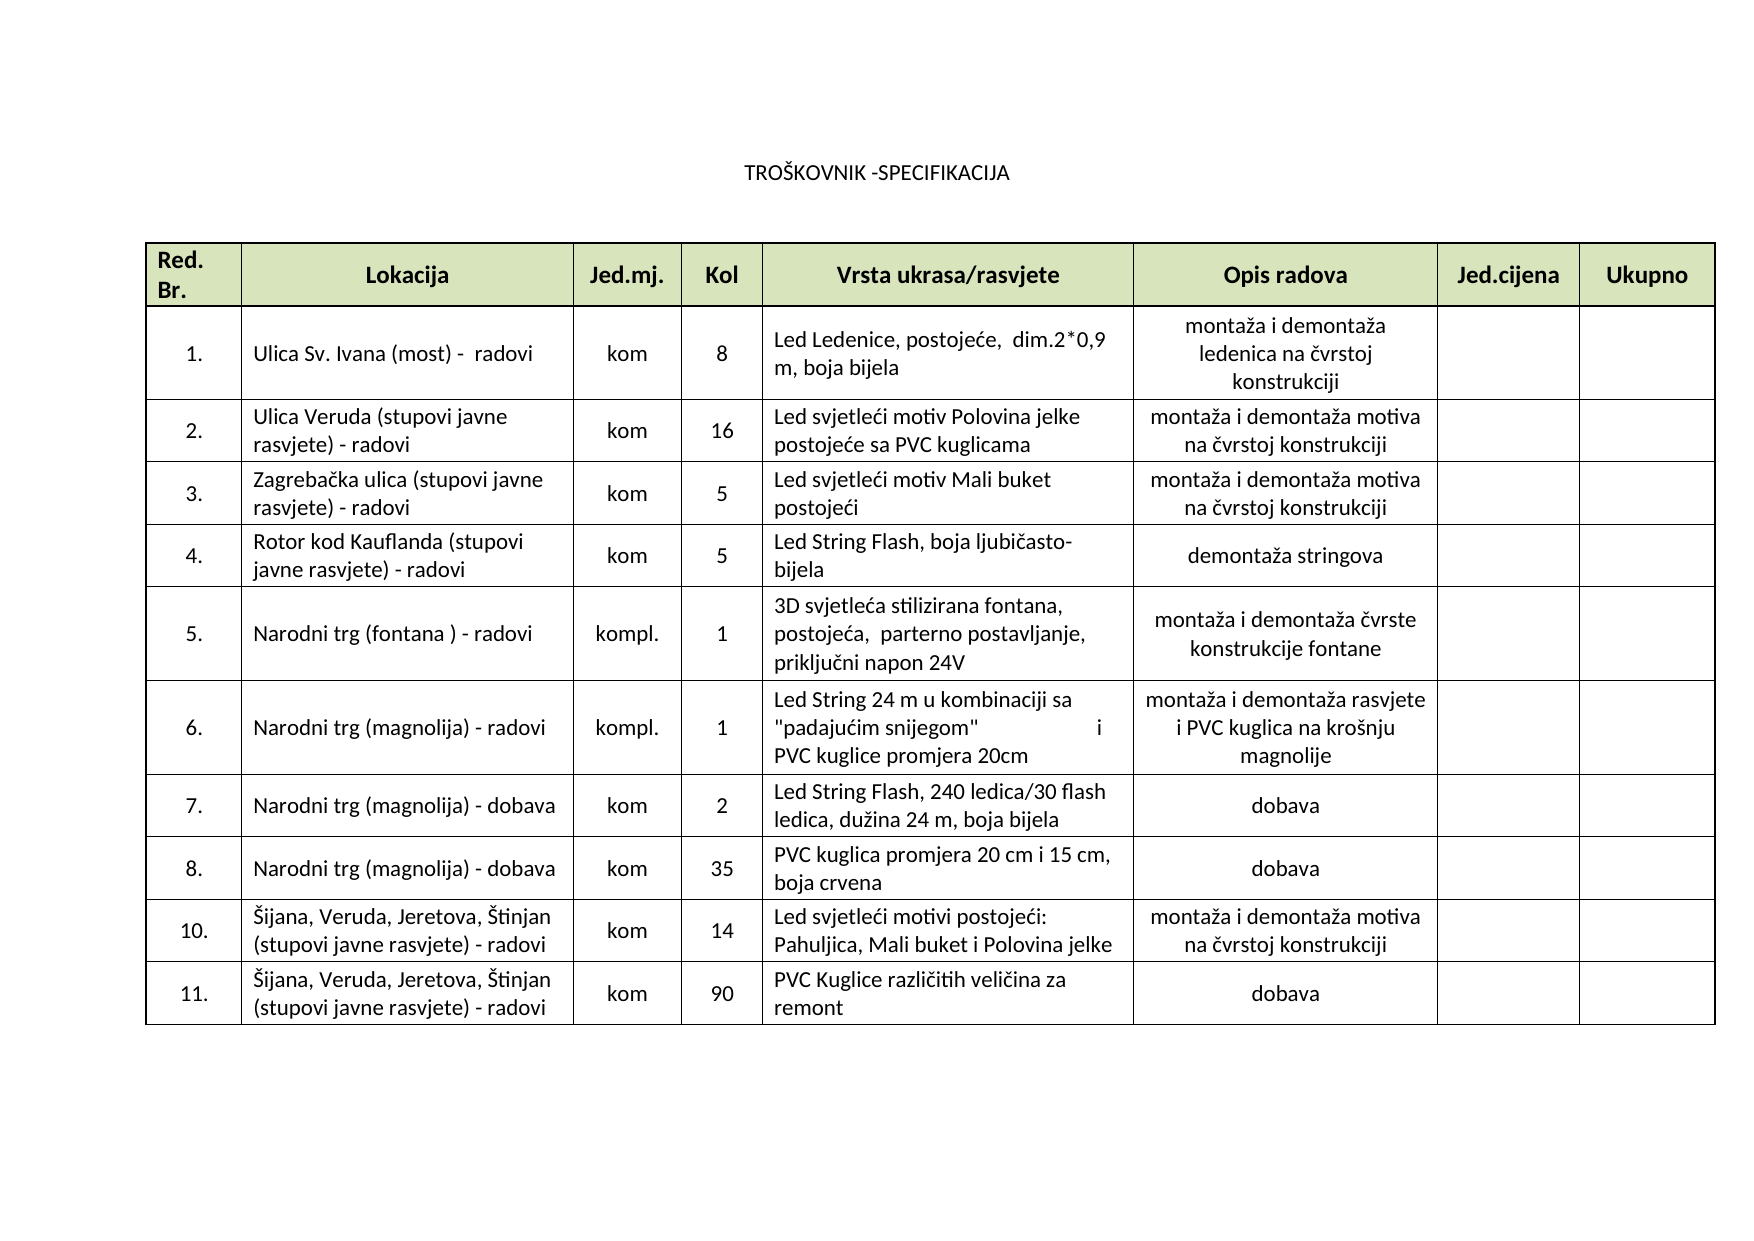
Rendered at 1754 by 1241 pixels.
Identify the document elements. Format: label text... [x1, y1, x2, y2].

table_cell PVC Kuglice različitih veličina za remont [763, 962, 1133, 1024]
table_cell Narodni trg (magnolija) - dobava [242, 837, 573, 899]
table_cell 6. [147, 681, 241, 774]
table_cell Šijana, Veruda, Jeretova, Štinjan (stupovi javne rasvjete) - radovi [242, 900, 573, 961]
table_cell [1580, 462, 1714, 524]
table_cell Led String Flash, 240 ledica/30 flash ledica, dužina 24 m, boja bijela [763, 775, 1133, 836]
table_cell 3D svjetleća stilizirana fontana, postojeća, parterno postavljanje, priključni napon 24V [763, 587, 1133, 680]
table_cell kom [574, 837, 681, 899]
table_cell dobava [1134, 837, 1437, 899]
table_cell 1 [682, 681, 762, 774]
table_cell PVC kuglica promjera 20 cm i 15 cm, boja crvena [763, 837, 1133, 899]
table_cell kom [574, 525, 681, 586]
table_cell Led Ledenice, postojeće, dim.2*0,9 m, boja bijela [763, 307, 1133, 399]
table_cell [1580, 307, 1714, 399]
table_cell [1438, 525, 1579, 586]
table_cell kom [574, 900, 681, 961]
table_cell 1 [682, 587, 762, 680]
table_cell [1438, 307, 1579, 399]
table_cell Narodni trg (magnolija) - radovi [242, 681, 573, 774]
table_cell 8. [147, 837, 241, 899]
table_header Kol [682, 244, 762, 305]
table_cell kom [574, 462, 681, 524]
table_cell demontaža stringova [1134, 525, 1437, 586]
table_cell [1438, 837, 1579, 899]
table_cell [1438, 962, 1579, 1024]
table_cell [1438, 462, 1579, 524]
table_header Vrsta ukrasa/rasvjete [763, 244, 1133, 305]
table_cell Šijana, Veruda, Jeretova, Štinjan (stupovi javne rasvjete) - radovi [242, 962, 573, 1024]
table_cell 16 [682, 400, 762, 461]
table_cell kom [574, 962, 681, 1024]
table_header Lokacija [242, 244, 573, 305]
table_cell Ulica Veruda (stupovi javne rasvjete) - radovi [242, 400, 573, 461]
table_cell Led String Flash, boja ljubičasto-bijela [763, 525, 1133, 586]
table_cell 4. [147, 525, 241, 586]
table_cell Led svjetleći motiv Polovina jelke postojeće sa PVC kuglicama [763, 400, 1133, 461]
table_cell montaža i demontaža motiva na čvrstoj konstrukciji [1134, 900, 1437, 961]
table_cell kompl. [574, 681, 681, 774]
table_cell dobava [1134, 962, 1437, 1024]
table_cell kom [574, 775, 681, 836]
table_cell 2 [682, 775, 762, 836]
table_header Jed.cijena [1438, 244, 1579, 305]
table_cell 2. [147, 400, 241, 461]
table_cell 7. [147, 775, 241, 836]
table_header Jed.mj. [574, 244, 681, 305]
table_cell montaža i demontaža motiva na čvrstoj konstrukciji [1134, 400, 1437, 461]
table_cell kompl. [574, 587, 681, 680]
table_cell [1580, 775, 1714, 836]
table_cell 3. [147, 462, 241, 524]
table_cell Led svjetleći motiv Mali buket postojeći [763, 462, 1133, 524]
table_cell montaža i demontaža čvrste konstrukcije fontane [1134, 587, 1437, 680]
table_cell Narodni trg (fontana ) - radovi [242, 587, 573, 680]
table_cell [1438, 681, 1579, 774]
table_cell Narodni trg (magnolija) - dobava [242, 775, 573, 836]
table_cell [1580, 525, 1714, 586]
table_cell montaža i demontaža motiva na čvrstoj konstrukciji [1134, 462, 1437, 524]
table_cell montaža i demontaža ledenica na čvrstoj konstrukciji [1134, 307, 1437, 399]
table_header Opis radova [1134, 244, 1437, 305]
table_cell 90 [682, 962, 762, 1024]
table_cell [1580, 400, 1714, 461]
table_cell 11. [147, 962, 241, 1024]
table_cell Ulica Sv. Ivana (most) - radovi [242, 307, 573, 399]
table_cell [1580, 900, 1714, 961]
table_cell kom [574, 400, 681, 461]
table_cell 14 [682, 900, 762, 961]
table_cell 1. [147, 307, 241, 399]
table_cell 8 [682, 307, 762, 399]
table_cell kom [574, 307, 681, 399]
table_cell Zagrebačka ulica (stupovi javne rasvjete) - radovi [242, 462, 573, 524]
table_cell [1438, 587, 1579, 680]
table_cell Led svjetleći motivi postojeći: Pahuljica, Mali buket i Polovina jelke [763, 900, 1133, 961]
table_cell 5 [682, 462, 762, 524]
table_cell 5 [682, 525, 762, 586]
table_cell 5. [147, 587, 241, 680]
table_cell dobava [1134, 775, 1437, 836]
table_cell 10. [147, 900, 241, 961]
table_cell [1438, 400, 1579, 461]
table_header Red. Br. [147, 244, 241, 305]
table_cell Led String 24 m u kombinaciji sa "padajućim snijegom" i PVC kuglice promjera 20cm [763, 681, 1133, 774]
table_cell [1580, 587, 1714, 680]
table_cell [1580, 837, 1714, 899]
table_cell [1438, 775, 1579, 836]
table_cell Rotor kod Kauflanda (stupovi javne rasvjete) - radovi [242, 525, 573, 586]
table_header Ukupno [1580, 244, 1714, 305]
table_cell montaža i demontaža rasvjete i PVC kuglica na krošnju magnolije [1134, 681, 1437, 774]
table_cell [1580, 962, 1714, 1024]
table_cell [1580, 681, 1714, 774]
table_cell [1438, 900, 1579, 961]
table_cell 35 [682, 837, 762, 899]
